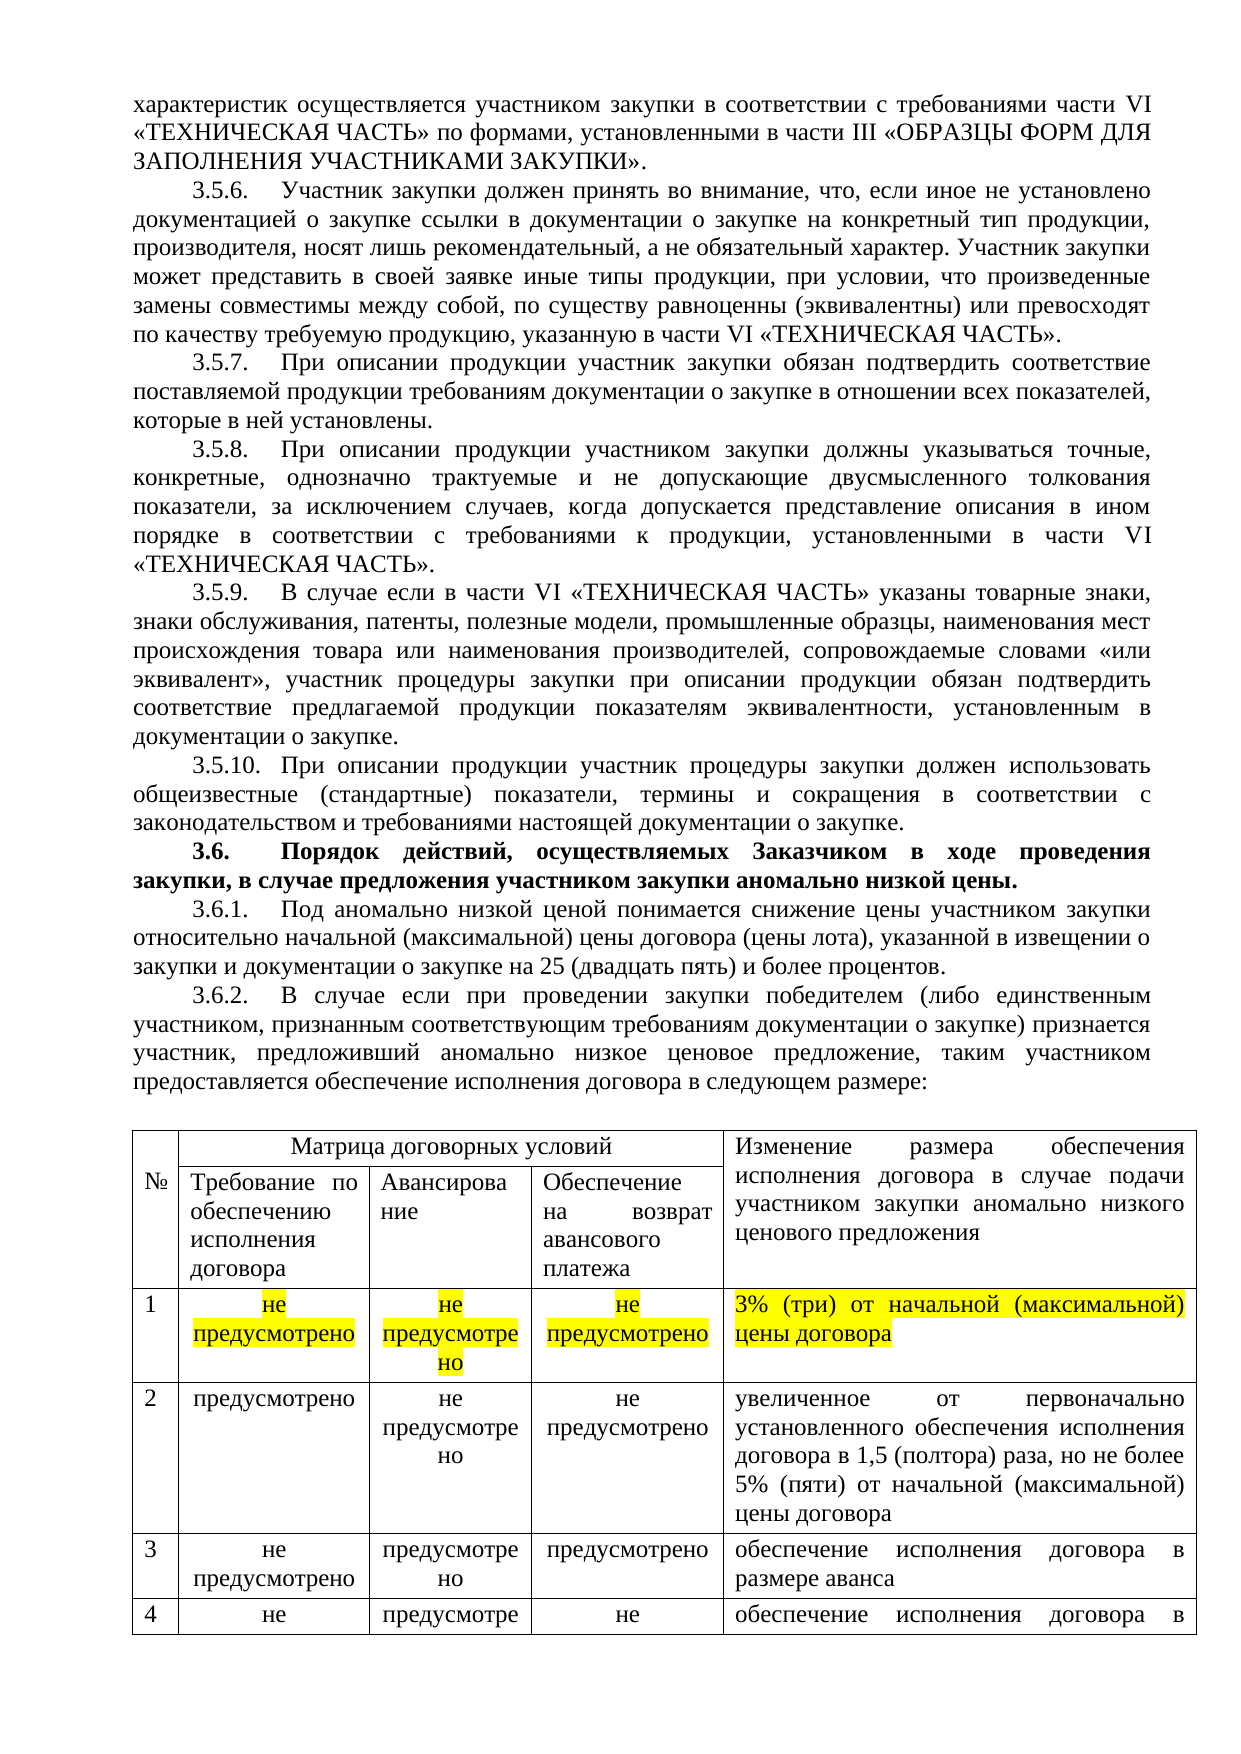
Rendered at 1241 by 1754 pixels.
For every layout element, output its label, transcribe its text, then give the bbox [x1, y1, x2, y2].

table_cell 3% (три) от начальной (максимальной) цены договора [724, 1289, 1196, 1382]
table_cell не предусмотрено [179, 1534, 369, 1598]
table_cell 2 [133, 1383, 178, 1533]
table_cell не предусмотрено [532, 1289, 723, 1382]
table_cell не предусмотрено [370, 1383, 531, 1533]
table_cell Требование по обеспечению исполнения договора [179, 1167, 369, 1288]
subtitle В случае если в части VI «ТЕХНИЧЕСКАЯ ЧАСТЬ» указаны товарные знаки, знаки обслуживания, патенты, полезные модели, промышленные образцы, наименования мест происхождения товара или наименования производителей, сопровождаемые словами «или эквивалент», участник процедуры закупки при описании продукции обязан подтвердить соответствие предлагаемой продукции показателям эквивалентности, установленным в документации о закупке. [133, 577, 1152, 750]
subtitle При описании продукции участник процедуры закупки должен использовать общеизвестные (стандартные) показатели, термины и сокращения в соответствии с законодательством и требованиями настоящей документации о закупке. [133, 750, 1152, 836]
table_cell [724, 1534, 1196, 1598]
table_cell 1 [133, 1289, 178, 1382]
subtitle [133, 89, 1152, 175]
table_header № [133, 1131, 178, 1288]
subtitle В случае если при проведении закупки победителем (либо единственным участником, признанным соответствующим требованиям документации о закупке) признается участник, предложивший аномально низкое ценовое предложение, таким участником предоставляется обеспечение исполнения договора в следующем размере: [133, 980, 1152, 1095]
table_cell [724, 1599, 1196, 1634]
subtitle При описании продукции участником закупки должны указываться точные, конкретные, однозначно трактуемые и не допускающие двусмысленного толкования показатели, за исключением случаев, когда допускается представление описания в ином порядке в соответствии с требованиями к продукции, установленными в части VI «ТЕХНИЧЕСКАЯ ЧАСТЬ». [133, 434, 1152, 577]
subtitle Под аномально низкой ценой понимается снижение цены участником закупки относительно начальной (максимальной) цены договора (цены лота), указанной в извещении о закупки и документации о закупке на 25 (двадцать пять) и более процентов. [133, 894, 1152, 980]
table_cell 3 [133, 1534, 178, 1598]
subtitle При описании продукции участник закупки обязан подтвердить соответствие поставляемой продукции требованиям документации о закупке в отношении всех показателей, которые в ней установлены. [133, 347, 1152, 434]
subtitle Порядок действий, осуществляемых Заказчиком в ходе проведения закупки, в случае предложения участником закупки аномально низкой цены. [133, 836, 1152, 894]
table_cell не предусмотрено [532, 1599, 723, 1634]
table_cell предусмотрено [179, 1383, 369, 1533]
subtitle Участник закупки должен принять во внимание, что, если иное не установлено документацией о закупке ссылки в документации о закупке на конкретный тип продукции, производителя, носят лишь рекомендательный, а не обязательный характер. Участник закупки может представить в своей заявке иные типы продукции, при условии, что произведенные замены совместимы между собой, по существу равноценны (эквивалентны) или превосходят по качеству требуемую продукцию, указанную в части VI «ТЕХНИЧЕСКАЯ ЧАСТЬ». [133, 175, 1152, 347]
table_header Изменение размера обеспечения исполнения договора в случае подачи участником закупки аномально низкого ценового предложения [724, 1131, 1196, 1288]
table_cell не предусмотрено [179, 1599, 369, 1634]
table_cell увеличенное от первоначально установленного обеспечения исполнения договора в 1,5 (полтора) раза, но не более 5% (пяти) от начальной (максимальной) цены договора [724, 1383, 1196, 1533]
table_cell не предусмотрено [532, 1383, 723, 1533]
table_cell не предусмотрено [179, 1289, 369, 1382]
table_cell Авансирование [370, 1167, 531, 1288]
table_header Матрица договорных условий [179, 1131, 723, 1166]
table_cell предусмотрено [370, 1534, 531, 1598]
table_cell предусмотрено [370, 1599, 531, 1634]
table_cell не предусмотрено [370, 1289, 531, 1382]
table_cell Обеспечение на возврат авансового платежа [532, 1167, 723, 1288]
table_cell 4 [133, 1599, 178, 1634]
table_cell предусмотрено [532, 1534, 723, 1598]
